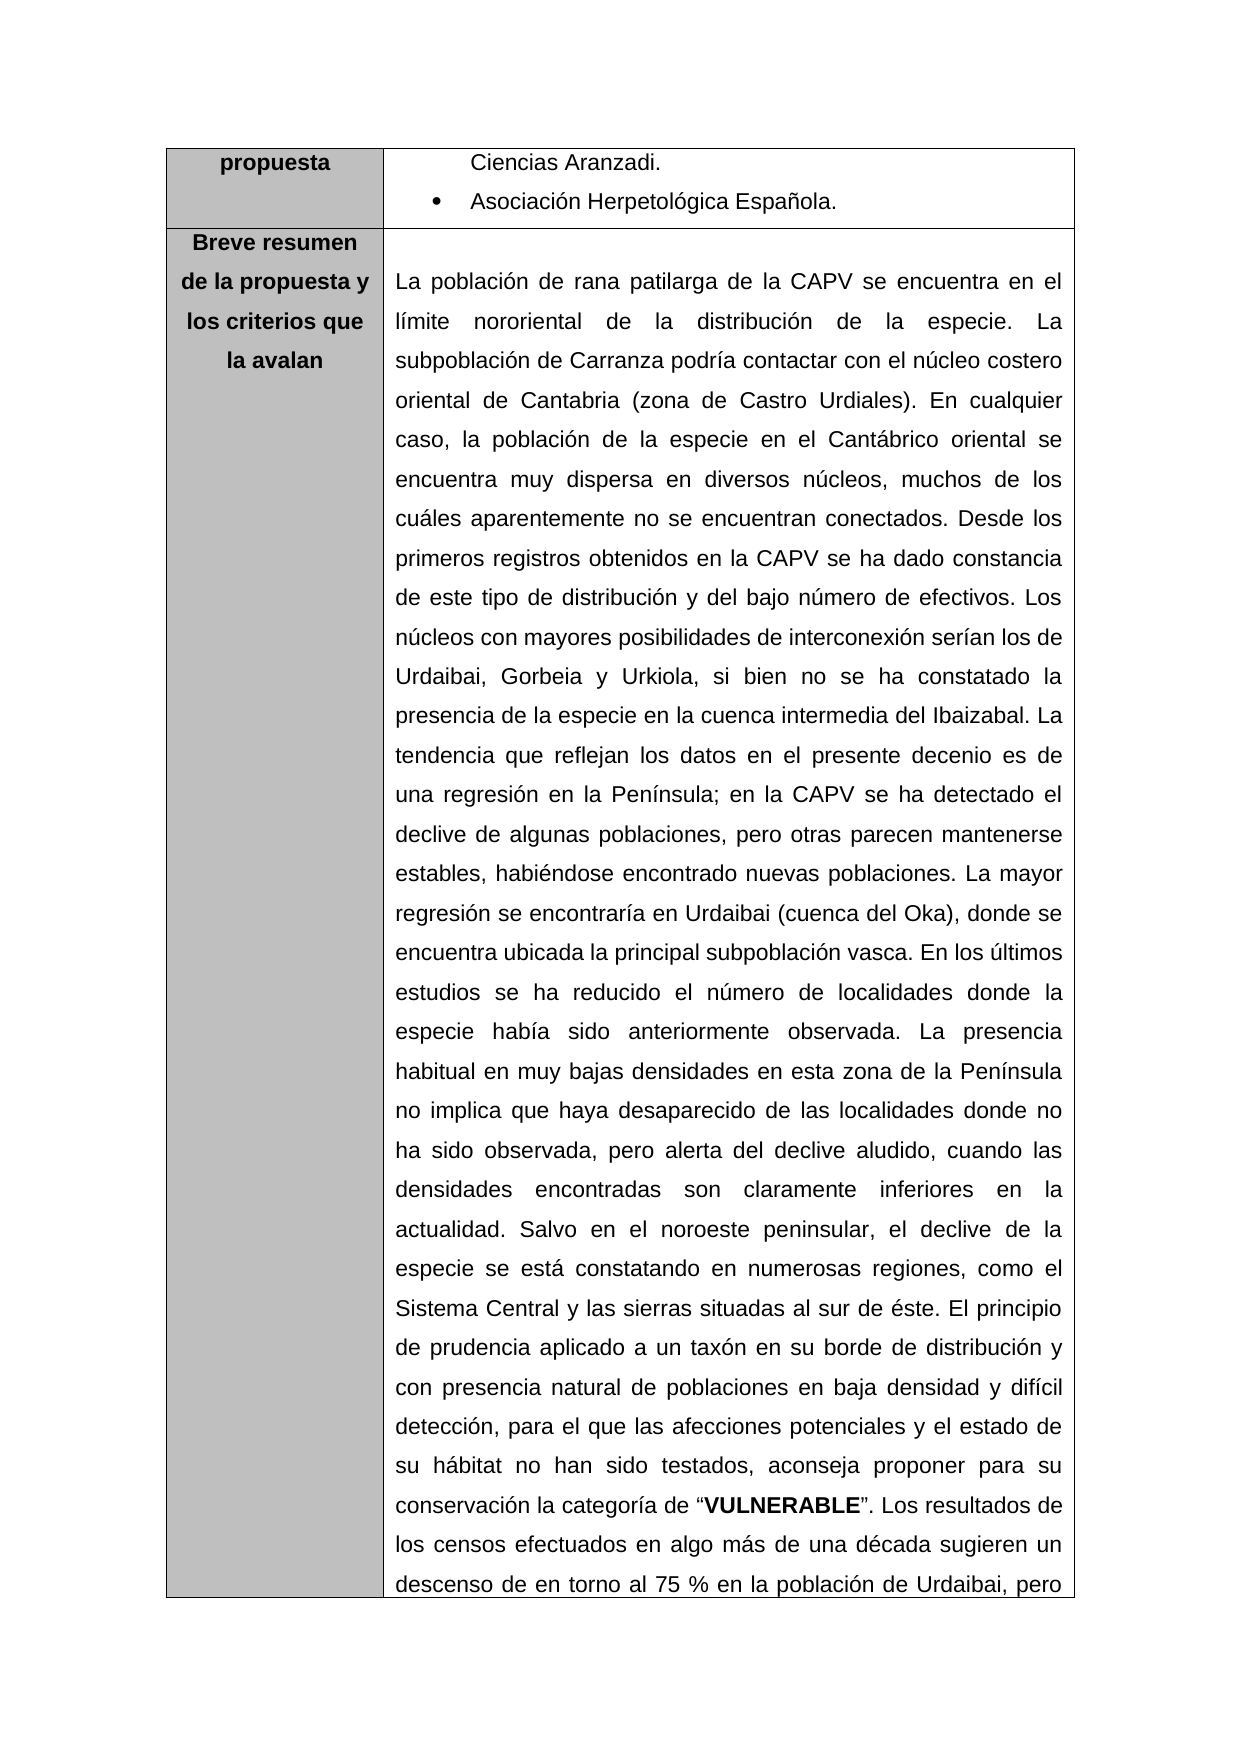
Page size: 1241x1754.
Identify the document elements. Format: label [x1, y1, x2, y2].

table_cell [384, 149, 1074, 228]
table_cell [384, 229, 1074, 1597]
table_cell [167, 149, 383, 228]
table_cell [167, 229, 383, 1597]
